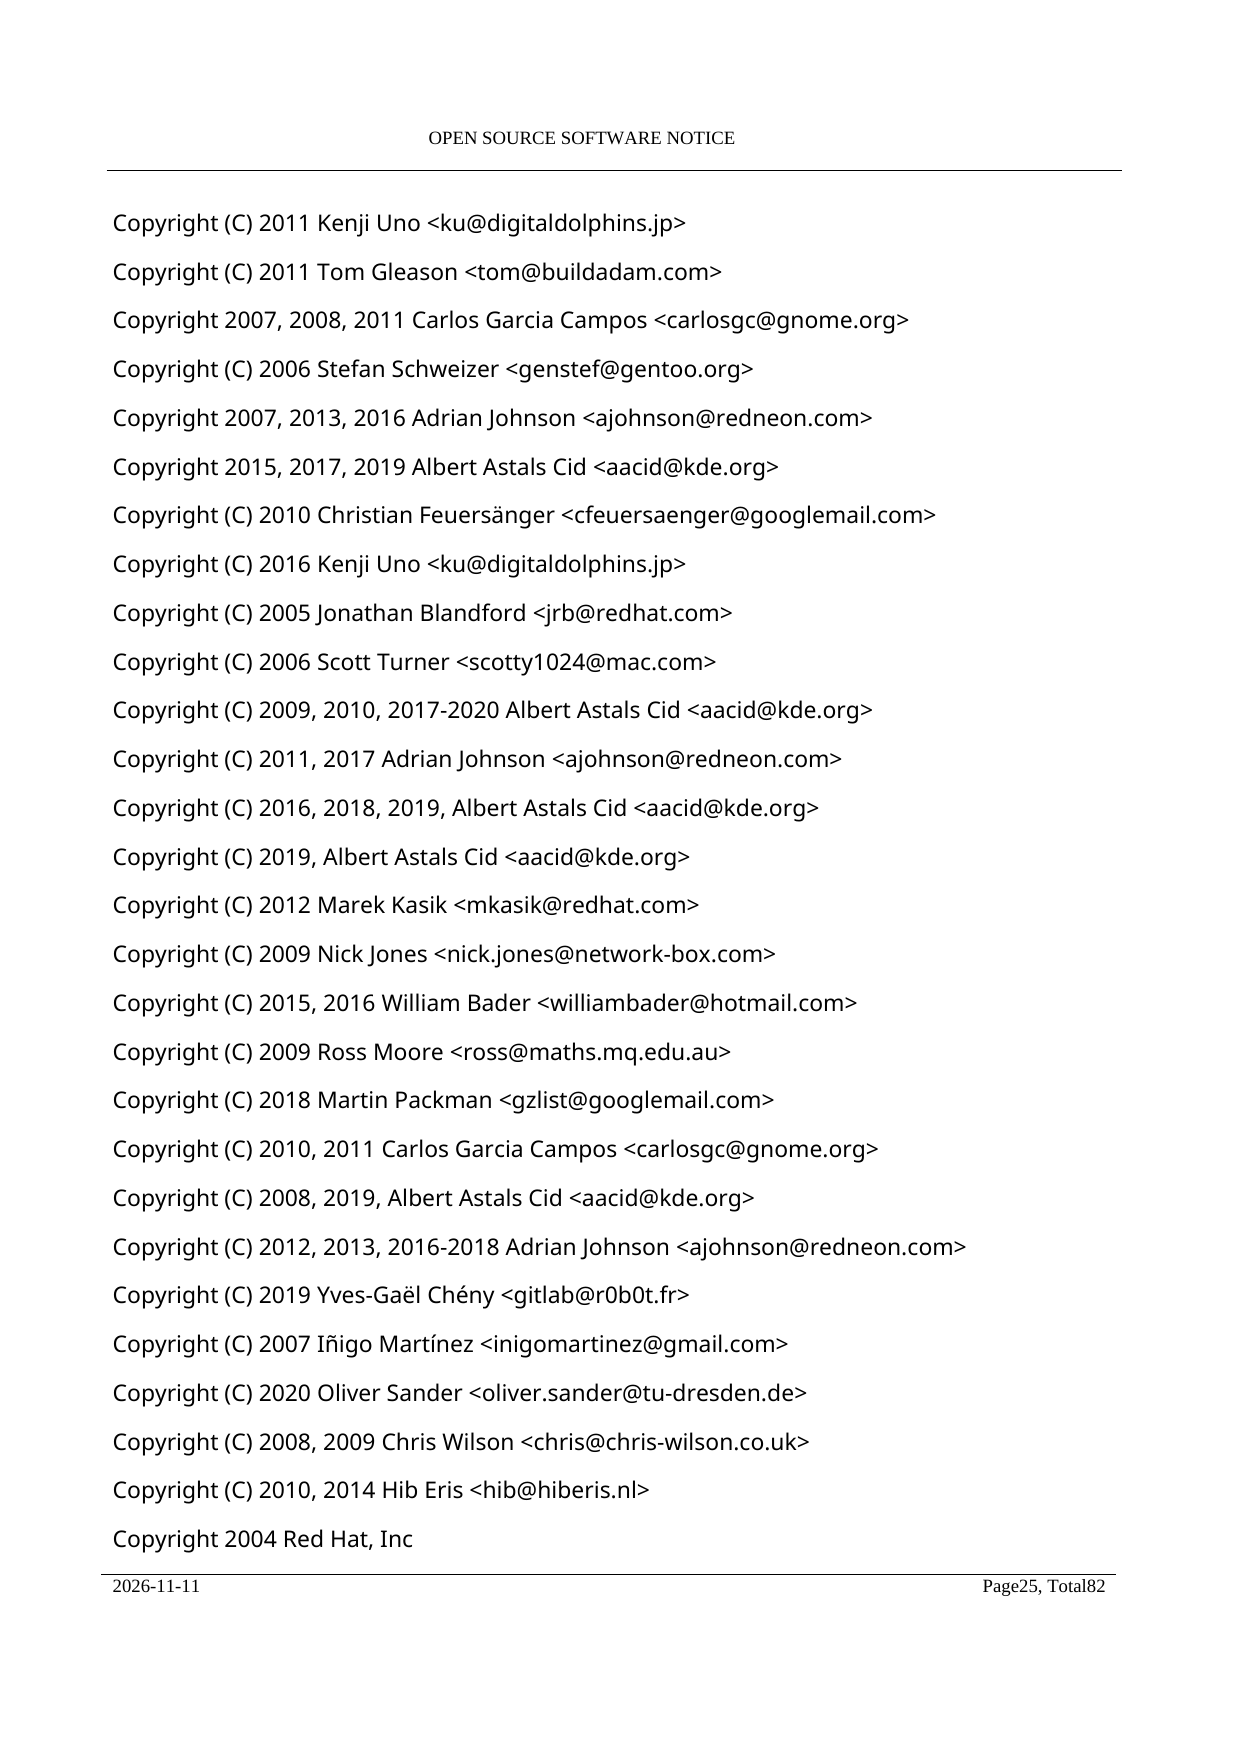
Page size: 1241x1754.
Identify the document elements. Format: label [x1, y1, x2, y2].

text [112, 206, 1128, 1555]
